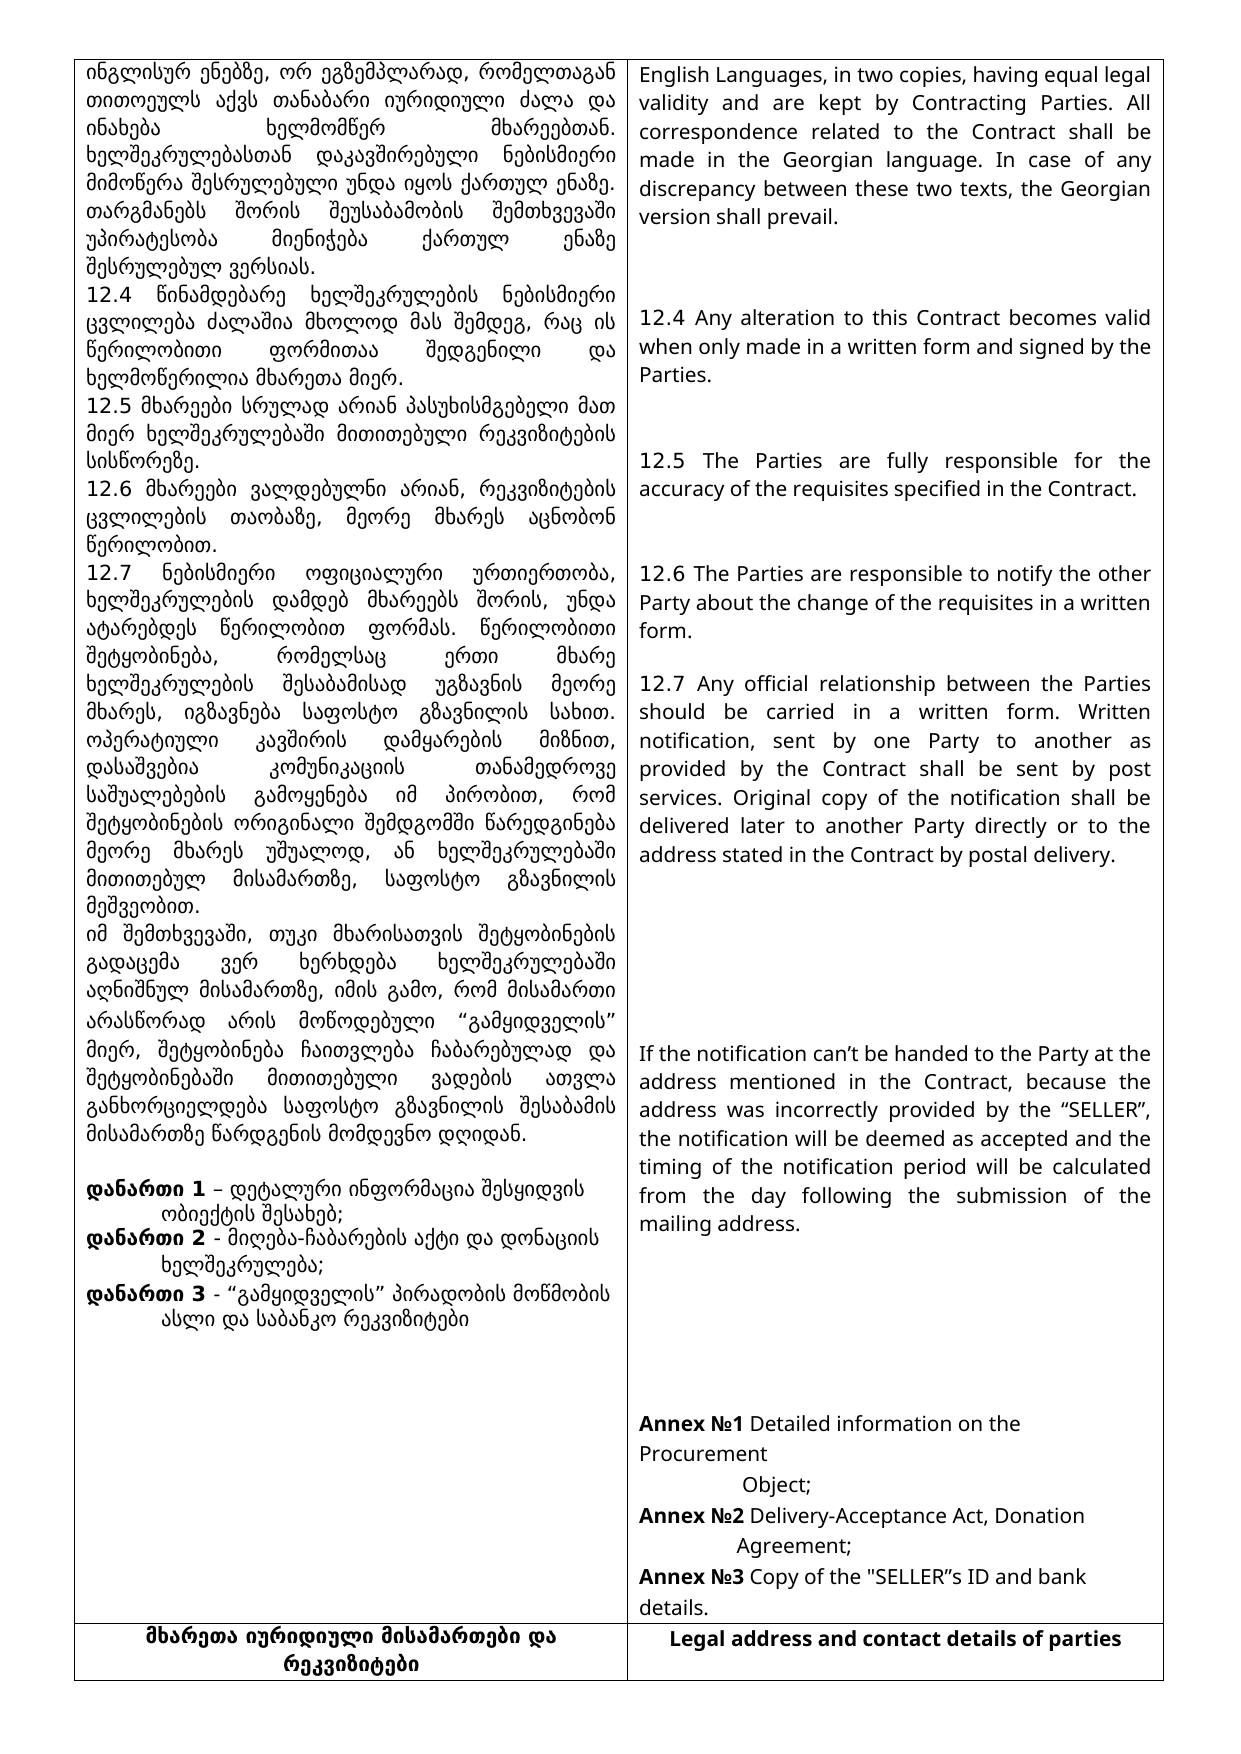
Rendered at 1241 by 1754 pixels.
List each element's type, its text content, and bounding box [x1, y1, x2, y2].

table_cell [75, 60, 627, 1623]
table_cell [628, 60, 1163, 1623]
table_cell მხარეთა იურიდიული მისამართები და რეკვიზიტები [75, 1624, 627, 1680]
table_cell Legal address and contact details of parties [628, 1624, 1163, 1680]
